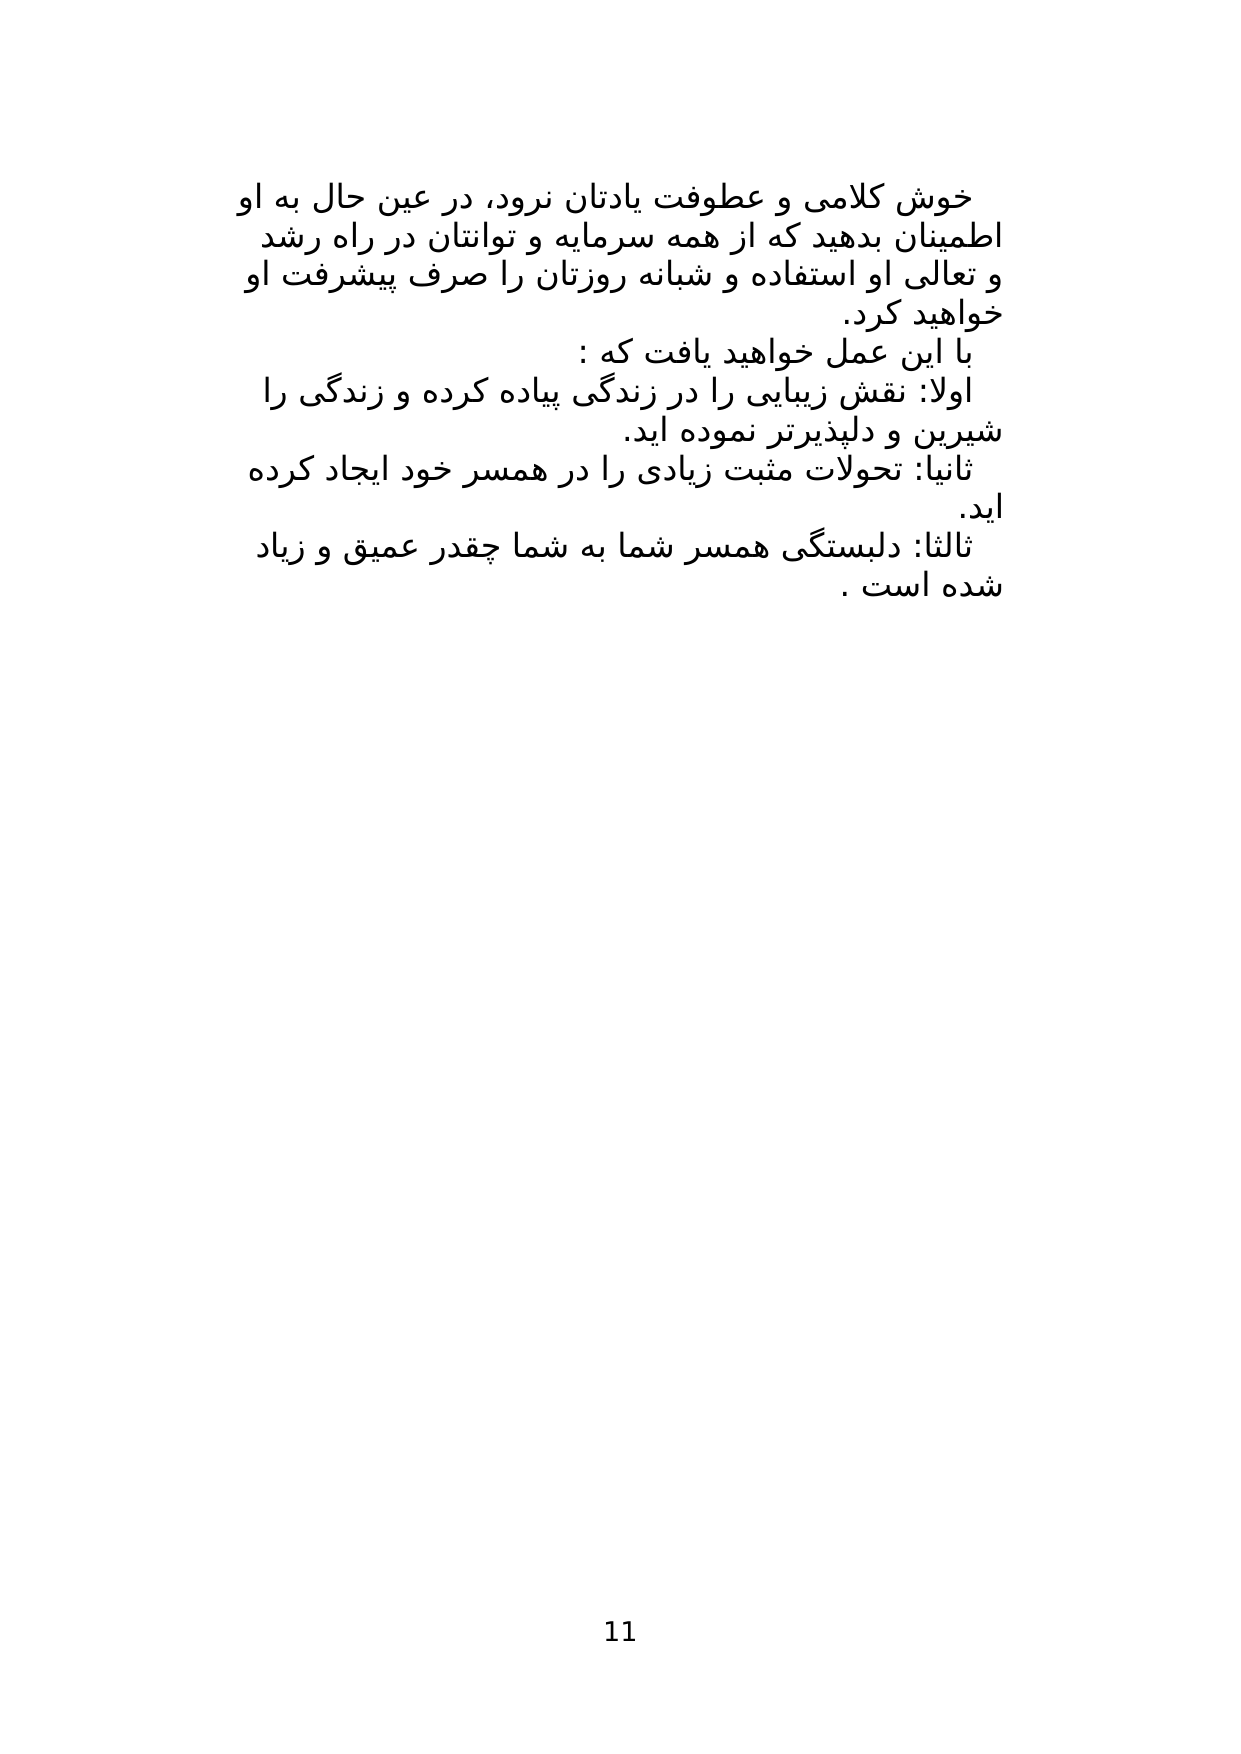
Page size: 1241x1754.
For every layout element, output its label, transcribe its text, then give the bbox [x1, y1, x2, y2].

text با اين عمل خواهيد يافت كه : [236, 333, 1004, 371]
text اولا: نقش زيبايى را در زندگى پياده كرده و زندگى را شيرين و دلپذيرتر نموده ايد. [236, 371, 1004, 449]
text خوش كلامى و عطوفت يادتان نرود، در عين حال به او اطمينان بدهيد كه از همه سرمايه و توانتان در راه رشد و تعالى او استفاده و شبانه روزتان را صرف پيشرفت او خواهيد كرد. [236, 177, 1004, 333]
text ثانيا: تحولات مثبت زيادى را در همسر خود ايجاد كرده ايد. [236, 449, 1004, 527]
text ثالثا: دلبستگى همسر شما به شما چقدر عميق و زياد شده است . [236, 527, 1004, 604]
